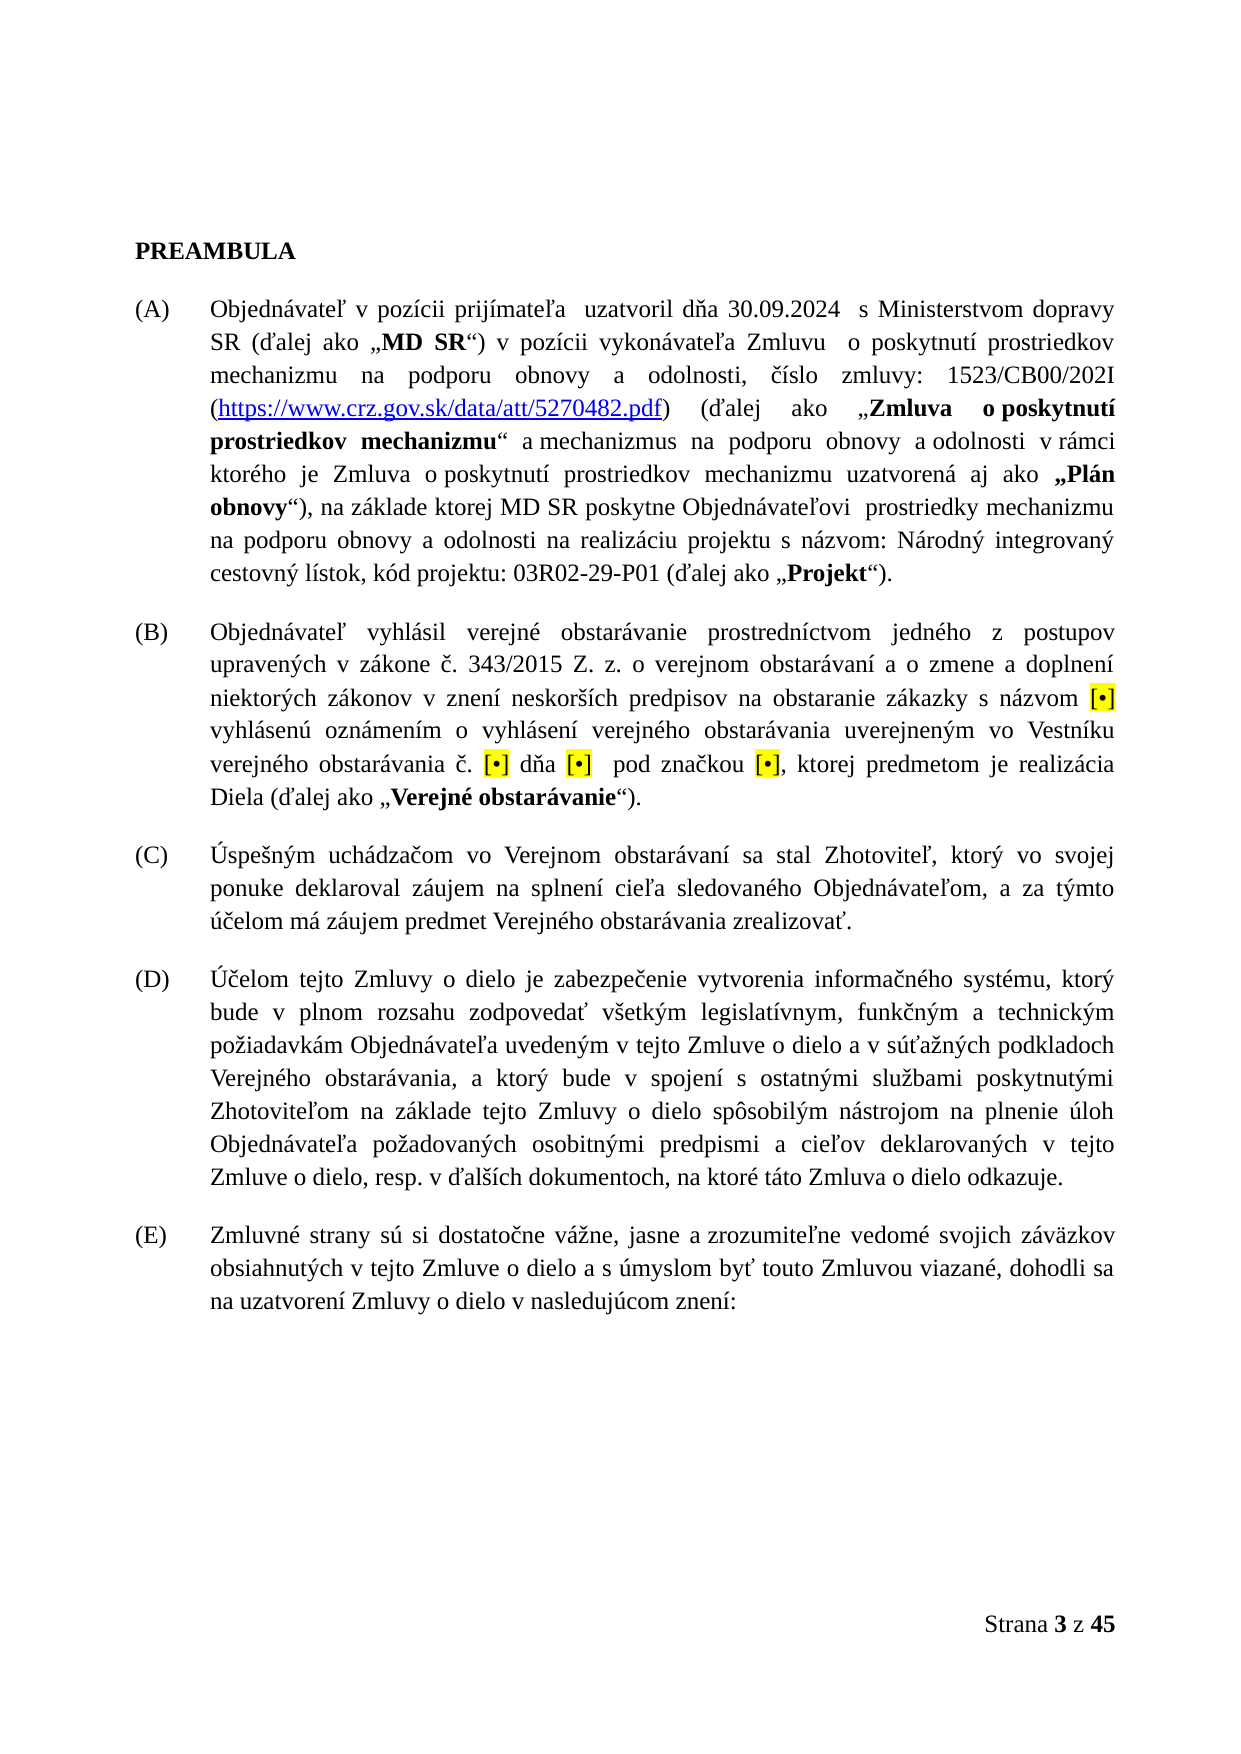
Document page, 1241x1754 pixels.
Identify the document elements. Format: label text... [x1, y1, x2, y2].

list Objednávateľ vyhlásil verejné obstarávanie prostredníctvom jedného z postupov upravených v zákone č. 343/2015 Z. z. o verejnom obstarávaní a o zmene a doplnení niektorých zákonov v znení neskorších predpisov na obstaranie zákazky s názvom [•] vyhlásenú oznámením o vyhlásení verejného obstarávania uverejneným vo Vestníku verejného obstarávania č. [•] dňa [•] pod značkou [•], ktorej predmetom je realizácia Diela (ďalej ako „Verejné obstarávanie“). [135, 617, 1115, 810]
list Úspešným uchádzačom vo Verejnom obstarávaní sa stal Zhotoviteľ, ktorý vo svojej ponuke deklaroval záujem na splnení cieľa sledovaného Objednávateľom, a za týmto účelom má záujem predmet Verejného obstarávania zrealizovať. [135, 840, 1115, 934]
list Zmluvné strany sú si dostatočne vážne, jasne a zrozumiteľne vedomé svojich záväzkov obsiahnutých v tejto Zmluve o dielo a s úmyslom byť touto Zmluvou viazané, dohodli sa na uzatvorení Zmluvy o dielo v nasledujúcom znení: [135, 1220, 1115, 1315]
list Účelom tejto Zmluvy o dielo je zabezpečenie vytvorenia informačného systému, ktorý bude v plnom rozsahu zodpovedať všetkým legislatívnym, funkčným a technickým požiadavkám Objednávateľa uvedeným v tejto Zmluve o dielo a v súťažných podkladoch Verejného obstarávania, a ktorý bude v spojení s ostatnými službami poskytnutými Zhotoviteľom na základe tejto Zmluvy o dielo spôsobilým nástrojom na plnenie úloh Objednávateľa požadovaných osobitnými predpismi a cieľov deklarovaných v tejto Zmluve o dielo, resp. v ďalších dokumentoch, na ktoré táto Zmluva o dielo odkazuje. [135, 964, 1115, 1191]
list Objednávateľ v pozícii prijímateľa uzatvoril dňa 30.09.2024 s Ministerstvom dopravy SR (ďalej ako „MD SR“) v pozícii vykonávateľa Zmluvu o poskytnutí prostriedkov mechanizmu na podporu obnovy a odolnosti, číslo zmluvy: 1523/CB00/202I (https://www.crz.gov.sk/data/att/5270482.pdf) (ďalej ako „Zmluva o poskytnutí prostriedkov mechanizmu“ a mechanizmus na podporu obnovy a odolnosti v rámci ktorého je Zmluva o poskytnutí prostriedkov mechanizmu uzatvorená aj ako „Plán obnovy“), na základe ktorej MD SR poskytne Objednávateľovi prostriedky mechanizmu na podporu obnovy a odolnosti na realizáciu projektu s názvom: Národný integrovaný cestovný lístok, kód projektu: 03R02-29-P01 (ďalej ako „Projekt“). [135, 294, 1115, 587]
text PREAMBULA [135, 236, 1115, 265]
